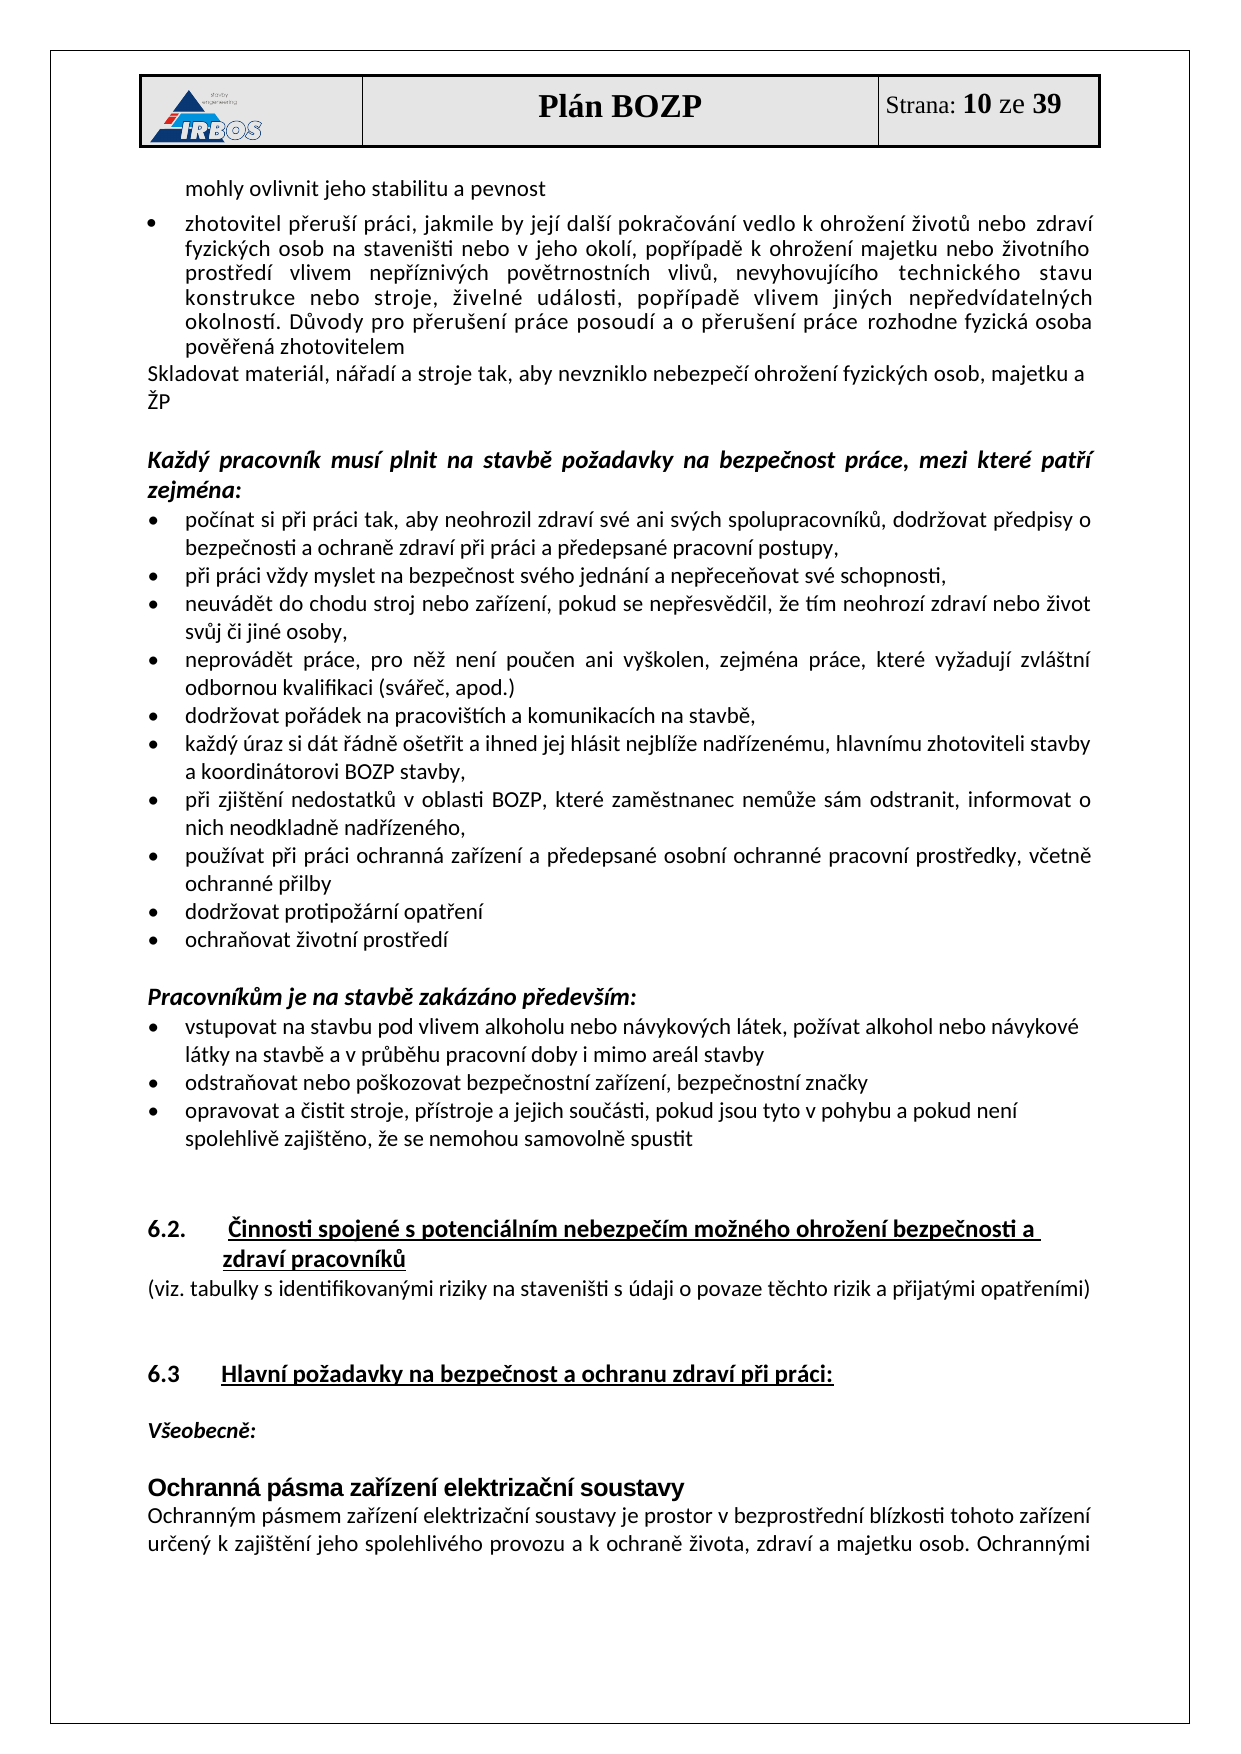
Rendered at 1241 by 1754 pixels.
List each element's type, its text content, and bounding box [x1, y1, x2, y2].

text Ochranná pásma zařízení elektrizační soustavy [147, 1473, 1093, 1501]
text • při zjištění nedostatků v oblasti BOZP, které zaměstnanec nemůže sám odstranit, informovat o nich neodkladně nadřízeného, [147, 785, 1093, 841]
text • počínat si při práci tak, aby neohrozil zdraví své ani svých spolupracovníků, dodržovat předpisy o bezpečnosti a ochraně zdraví při práci a předepsané pracovní postupy, [147, 505, 1093, 561]
text • odstraňovat nebo poškozovat bezpečnostní zařízení, bezpečnostní značky [147, 1068, 1115, 1096]
text • neprovádět práce, pro něž není poučen ani vyškolen, zejména práce, které vyžadují zvláštní odbornou kvalifikaci (svářeč, apod.) [147, 645, 1093, 701]
text • neuvádět do chodu stroj nebo zařízení, pokud se nepřesvědčil, že tím neohrozí zdraví nebo život svůj či jiné osoby, [147, 589, 1093, 645]
text Pracovníkům je na stavbě zakázáno především: [147, 981, 1093, 1012]
text • ochraňovat životní prostředí [147, 925, 1093, 953]
picture [148, 86, 263, 145]
text Všeobecně: [147, 1417, 1093, 1445]
text • dodržovat protipožární opatření [147, 897, 1093, 925]
text • opravovat a čistit stroje, přístroje a jejich součásti, pokud jsou tyto v pohybu a pokud není spolehlivě zajištěno, že se nemohou samovolně spustit [147, 1096, 1115, 1152]
text • dodržovat pořádek na pracovištích a komunikacích na stavbě, [147, 701, 1093, 729]
text • vstupovat na stavbu pod vlivem alkoholu nebo návykových látek, požívat alkohol nebo návykové látky na stavbě a v průběhu pracovní doby i mimo areál stavby [147, 1012, 1093, 1068]
text • používat při práci ochranná zařízení a předepsané osobní ochranné pracovní prostředky, včetně ochranné přilby [147, 841, 1093, 897]
text • při práci vždy myslet na bezpečnost svého jednání a nepřeceňovat své schopnosti, [147, 561, 1093, 589]
text (viz. tabulky s identifikovanými riziky na staveništi s údaji o povaze těchto rizik a přijatými opatřeními) [147, 1274, 1093, 1302]
subtitle Skladovat materiál, nářadí a stroje tak, aby nevzniklo nebezpečí ohrožení fyzických osob, majetku a ŽP [147, 359, 1093, 415]
text 6.3 Hlavní požadavky na bezpečnost a ochranu zdraví při práci: [147, 1358, 1093, 1389]
text 6.2. Činnosti spojené s potenciálním nebezpečím možného ohrožení bezpečnosti a zdraví pracovníků [147, 1213, 1093, 1274]
text Každý pracovník musí plnit na stavbě požadavky na bezpečnost práce, mezi které patří zejména: [147, 444, 1093, 505]
list zhotovitel přeruší práci, jakmile by její další pokračování vedlo k ohrožení životů nebo zdraví fyzických osob na staveništi nebo v jeho okolí, popřípadě k ohrožení majetku nebo životního prostředí vlivem nepříznivých povětrnostních vlivů, nevyhovujícího technického stavu konstrukce nebo stroje, živelné události, popřípadě vlivem jiných nepředvídatelných okolností. Důvody pro přerušení práce posoudí a o přerušení práce rozhodne fyzická osoba pověřená zhotovitelem [147, 212, 1093, 359]
text • každý úraz si dát řádně ošetřit a ihned jej hlásit nejblíže nadřízenému, hlavnímu zhotoviteli stavby a koordinátorovi BOZP stavby, [147, 729, 1093, 785]
